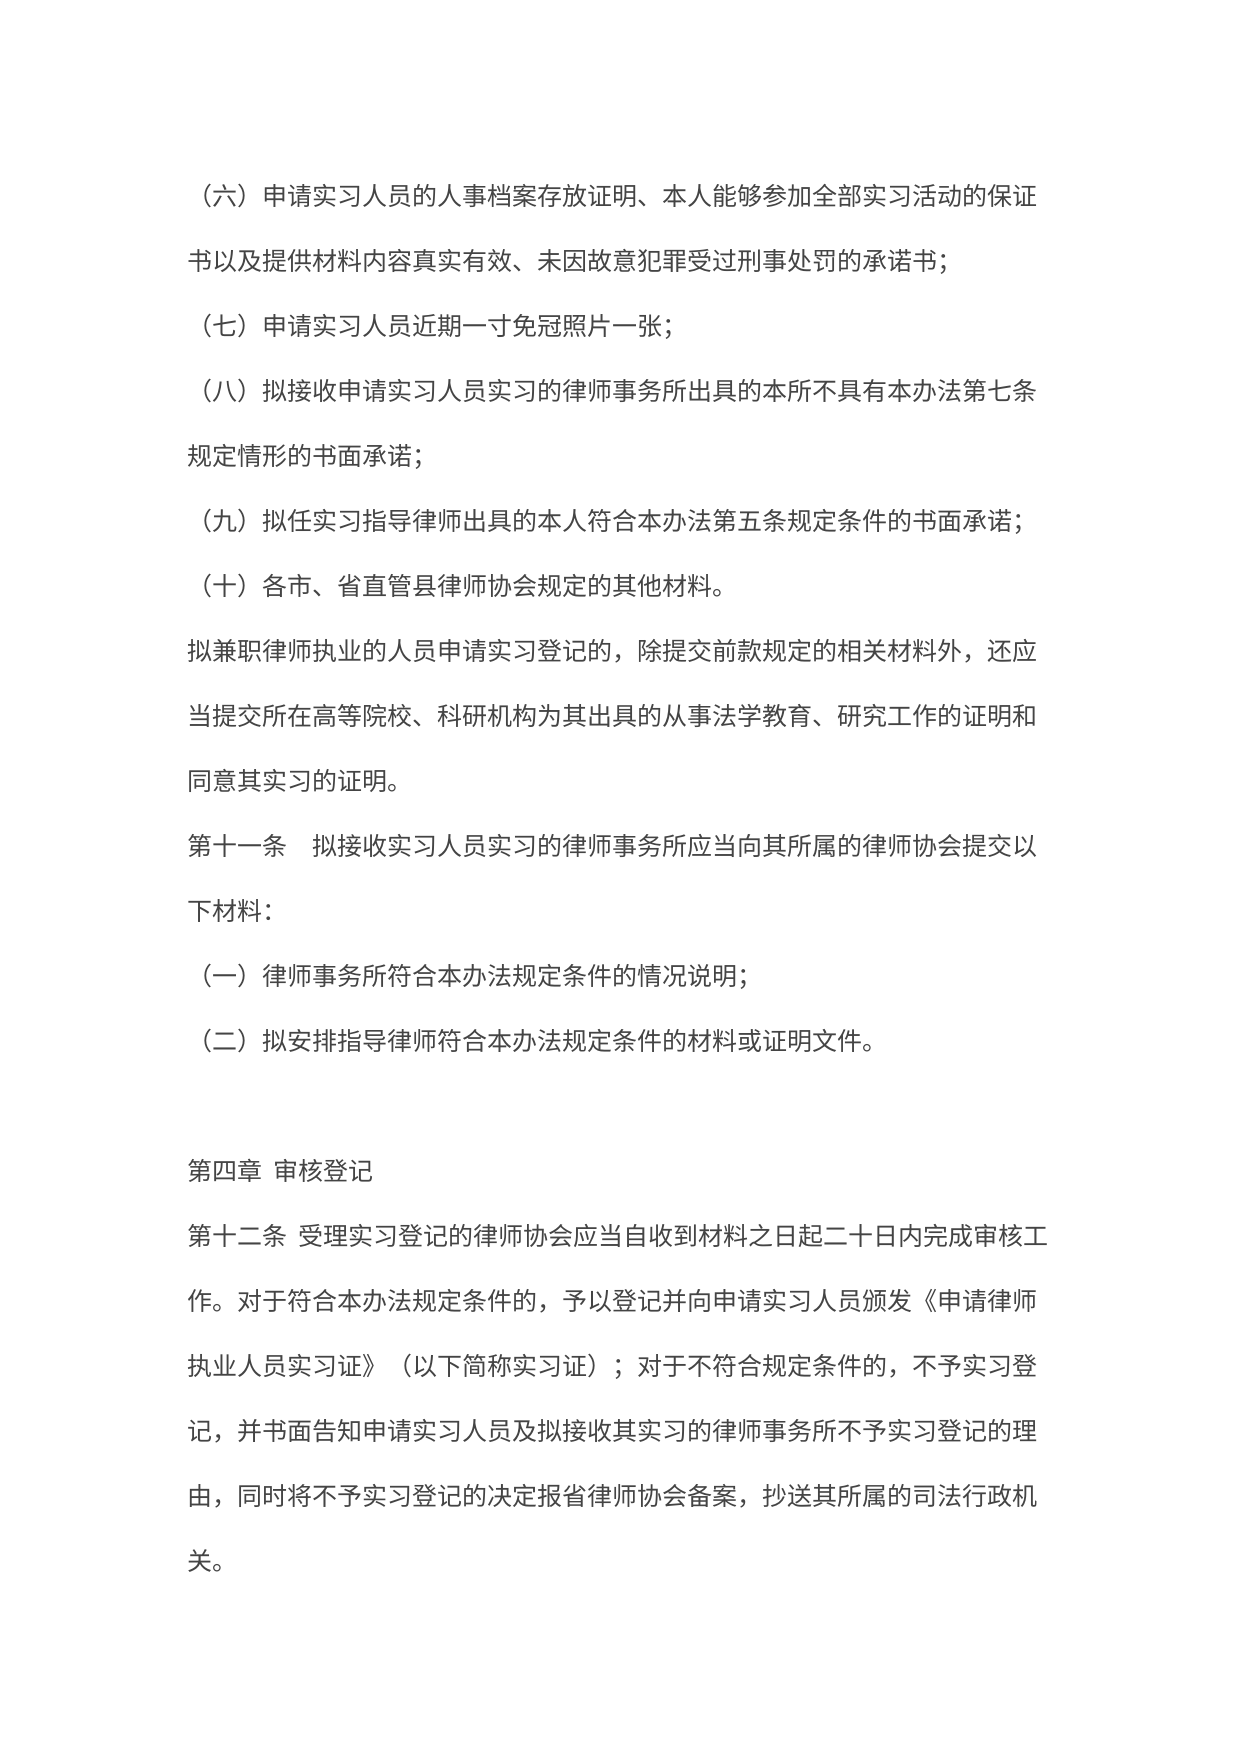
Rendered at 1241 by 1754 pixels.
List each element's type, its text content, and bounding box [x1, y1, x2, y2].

text 拟兼职律师执业的人员申请实习登记的，除提交前款规定的相关材料外，还应当提交所在高等院校、科研机构为其出具的从事法学教育、研究工作的证明和同意其实习的证明。 [187, 617, 1053, 812]
text （六）申请实习人员的人事档案存放证明、本人能够参加全部实习活动的保证书以及提供材料内容真实有效、未因故意犯罪受过刑事处罚的承诺书； [187, 162, 1053, 292]
text （二）拟安排指导律师符合本办法规定条件的材料或证明文件。 [187, 1007, 1053, 1072]
text （十）各市、省直管县律师协会规定的其他材料。 [187, 552, 1053, 617]
text 第十二条 受理实习登记的律师协会应当自收到材料之日起二十日内完成审核工作。对于符合本办法规定条件的，予以登记并向申请实习人员颁发《申请律师执业人员实习证》（以下简称实习证）；对于不符合规定条件的，不予实习登记，并书面告知申请实习人员及拟接收其实习的律师事务所不予实习登记的理由，同时将不予实习登记的决定报省律师协会备案，抄送其所属的司法行政机关。 [187, 1202, 1053, 1592]
text （七）申请实习人员近期一寸免冠照片一张； [187, 292, 1053, 357]
text （九）拟任实习指导律师出具的本人符合本办法第五条规定条件的书面承诺； [187, 487, 1053, 552]
text 第四章 审核登记 [187, 1137, 1053, 1202]
text 第十一条 拟接收实习人员实习的律师事务所应当向其所属的律师协会提交以下材料： [187, 812, 1053, 942]
text （一）律师事务所符合本办法规定条件的情况说明； [187, 942, 1053, 1007]
text （八）拟接收申请实习人员实习的律师事务所出具的本所不具有本办法第七条规定情形的书面承诺； [187, 357, 1053, 487]
